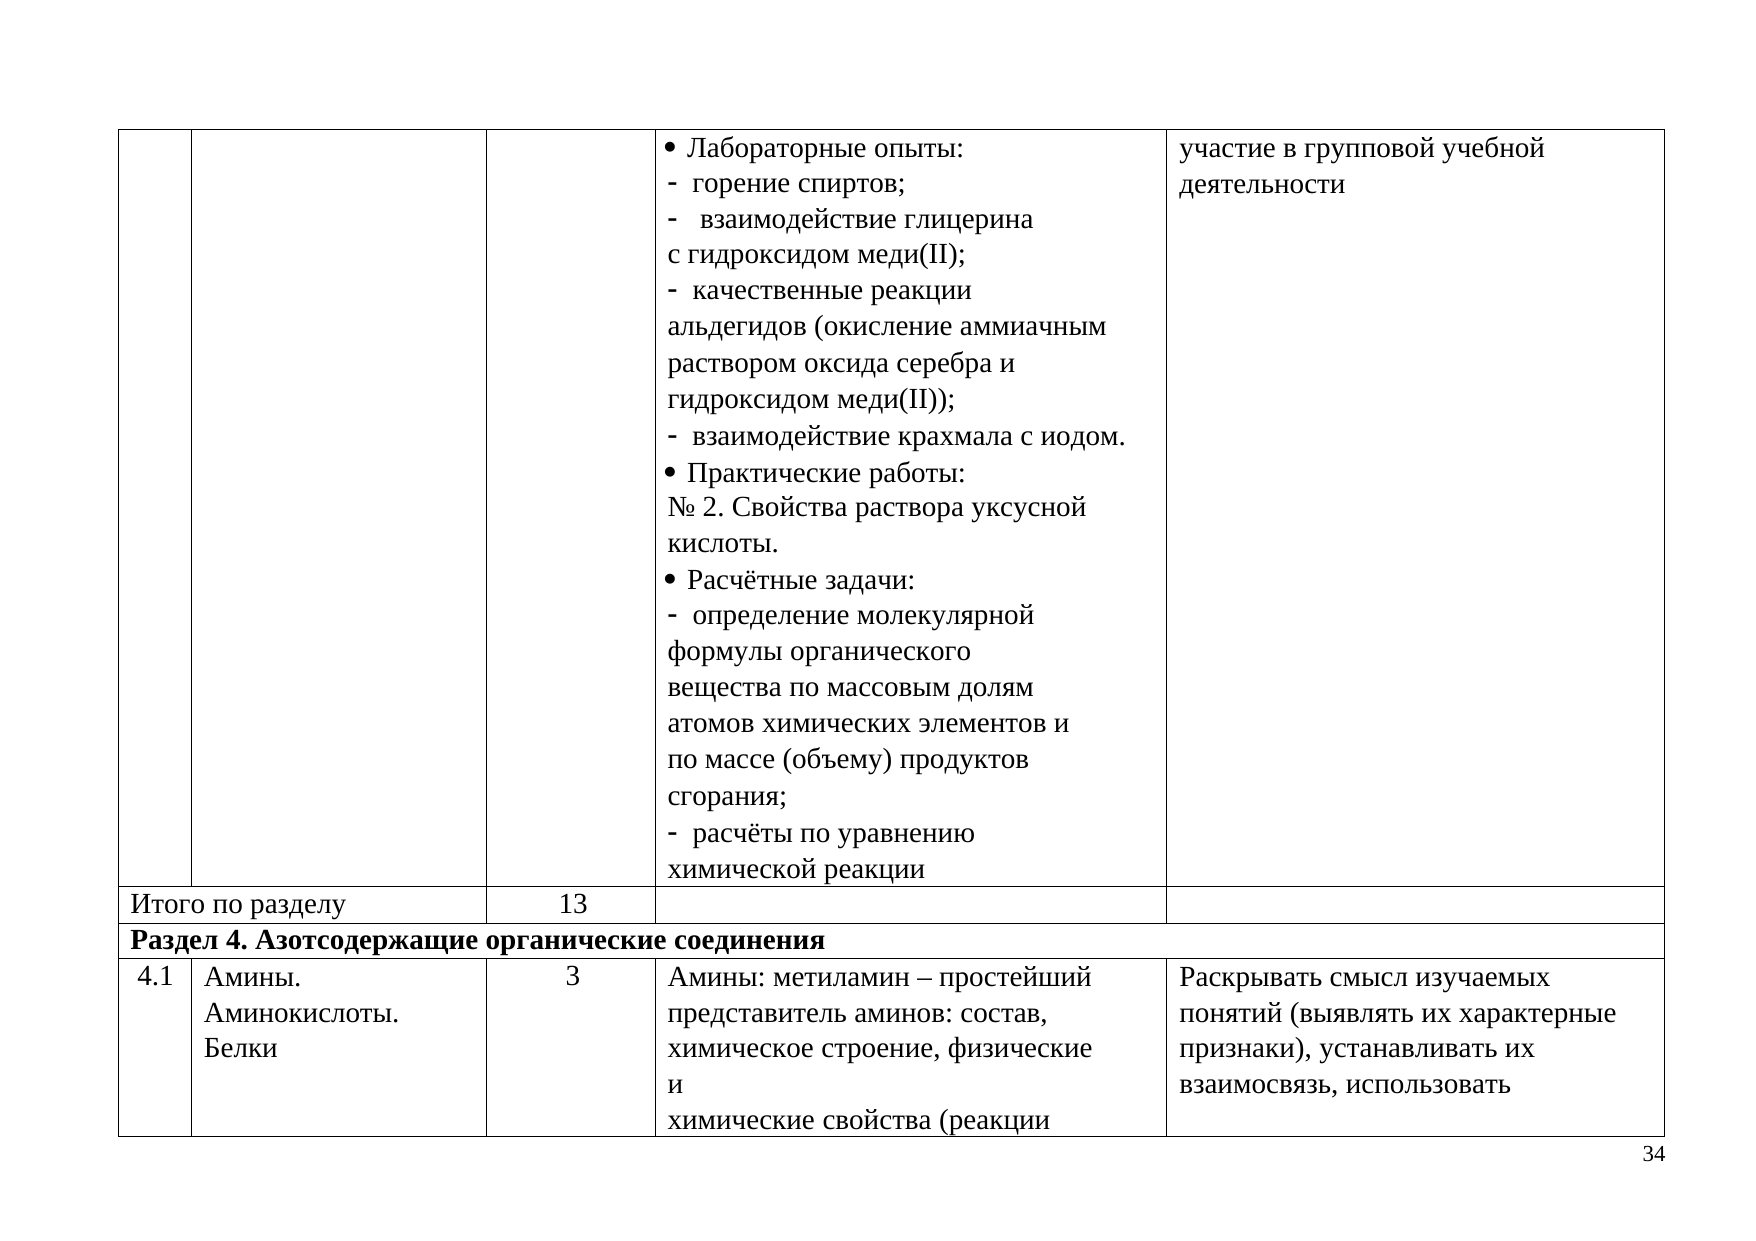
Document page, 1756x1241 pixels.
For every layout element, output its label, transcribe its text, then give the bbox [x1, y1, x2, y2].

table_cell 13 [487, 887, 655, 922]
table_cell Раскрывать смысл изучаемых понятий (выявлять их характерные признаки), устанавливать их взаимосвязь, использовать [1167, 959, 1664, 1136]
table_cell 4.1 [119, 959, 191, 1136]
table_cell Амины: метиламин – простейший представитель аминов: состав, химическое строение, физические и химические свойства (реакции [656, 959, 1166, 1136]
table_header участие в групповой учебной деятельности [1167, 130, 1664, 886]
table_header Лабораторные опыты: горение спиртов; взаимодействие глицерина с гидроксидом меди(II); качественные реакции альдегидов (окисление аммиачным раствором оксида серебра и гидроксидом меди(II)); взаимодействие крахмала с иодом. Практические работы: № 2. Свойства раствора уксусной кислоты. Расчётные задачи: определение молекулярной формулы органического вещества по массовым долям атомов химических элементов и по массе (объему) продуктов сгорания; расчёты по уравнению химической реакции [656, 130, 1166, 886]
table_cell Раздел 4. Азотсодержащие органические соединения [119, 924, 1664, 958]
table_cell Амины. Аминокислоты. Белки [192, 959, 486, 1136]
table_cell Итого по разделу [119, 887, 486, 922]
table_cell [656, 887, 1166, 922]
table_header [119, 130, 191, 886]
table_cell [1167, 887, 1664, 922]
table_header [192, 130, 486, 886]
table_cell 3 [487, 959, 655, 1136]
table_header [487, 130, 655, 886]
